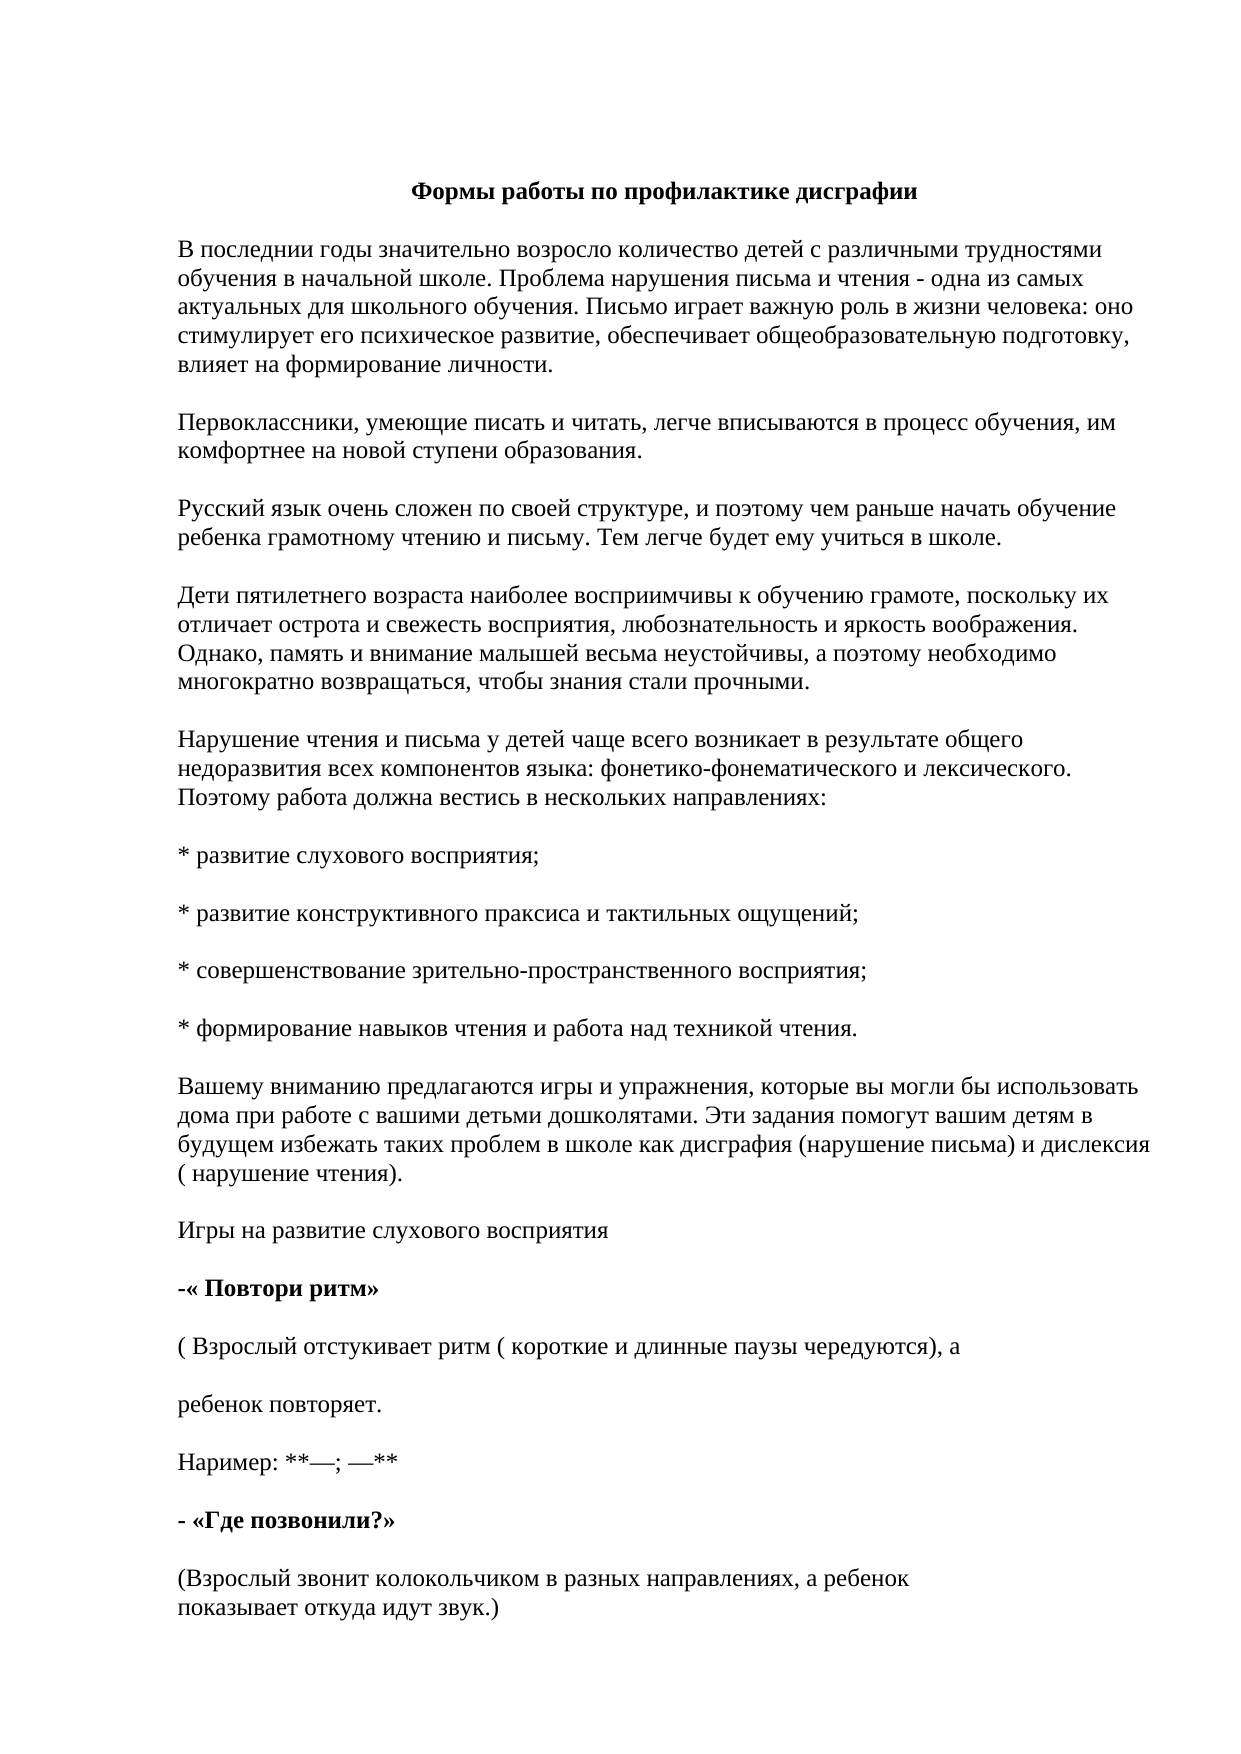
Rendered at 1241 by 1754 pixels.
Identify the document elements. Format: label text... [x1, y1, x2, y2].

text Игры на развитие слухового восприятия [177, 1216, 1152, 1244]
text Нарушение чтения и письма у детей чаще всего возникает в результате общего недоразвития всех компонентов языка: фонетико-фонематического и лексического. Поэтому работа должна вестись в нескольких направлениях: [177, 724, 1152, 811]
text Первоклассники, умеющие писать и читать, легче вписываются в процесс обучения, им комфортнее на новой ступени образования. [177, 407, 1152, 464]
text - «Где позвонили?» [177, 1505, 1152, 1534]
text *​ развитие конструктивного праксиса и тактильных ощущений; [177, 898, 1152, 926]
text Наример: **—; —** [177, 1447, 1152, 1476]
text -« Повтори ритм» [177, 1273, 1152, 1302]
text В последнии годы значительно возросло количество детей с различными трудностями обучения в начальной школе. Проблема нарушения письма и чтения - одна из самых актуальных для школьного обучения. Письмо играет важную роль в жизни человека: оно стимулирует его психическое развитие, обеспечивает общеобразовательную подготовку, влияет на формирование личности. [177, 234, 1152, 378]
text *​ формирование навыков чтения и работа над техникой чтения. [177, 1013, 1152, 1042]
text Русский язык очень сложен по своей структуре, и поэтому чем раньше начать обучение ребенка грамотному чтению и письму. Тем легче будет ему учиться в школе. [177, 493, 1152, 551]
text ребенок повторяет. [177, 1389, 1152, 1418]
text Дети пятилетнего возраста наиболее восприимчивы к обучению грамоте, поскольку их отличает острота и свежесть восприятия, любознательность и яркость воображения. Однако, память и внимание малышей весьма неустойчивы, а поэтому необходимо многократно возвращаться, чтобы знания стали прочными. [177, 580, 1152, 695]
text *​ совершенствование зрительно-пространственного восприятия; [177, 956, 1152, 984]
text ( Взрослый отстукивает ритм ( короткие и длинные паузы чередуются), а [177, 1331, 1152, 1360]
text Формы работы по профилактике дисграфии [177, 176, 1152, 205]
text Вашему вниманию предлагаются игры и упражнения, которые вы могли бы использовать дома при работе с вашими детьми дошколятами. Эти задания помогут вашим детям в будущем избежать таких проблем в школе как дисграфия (нарушение письма) и дислексия ( нарушение чтения). [177, 1071, 1152, 1186]
text *​ развитие слухового восприятия; [177, 840, 1152, 868]
text (Взрослый звонит колокольчиком в разных направлениях, а ребенок показывает откуда идут звук.) [177, 1563, 1152, 1621]
